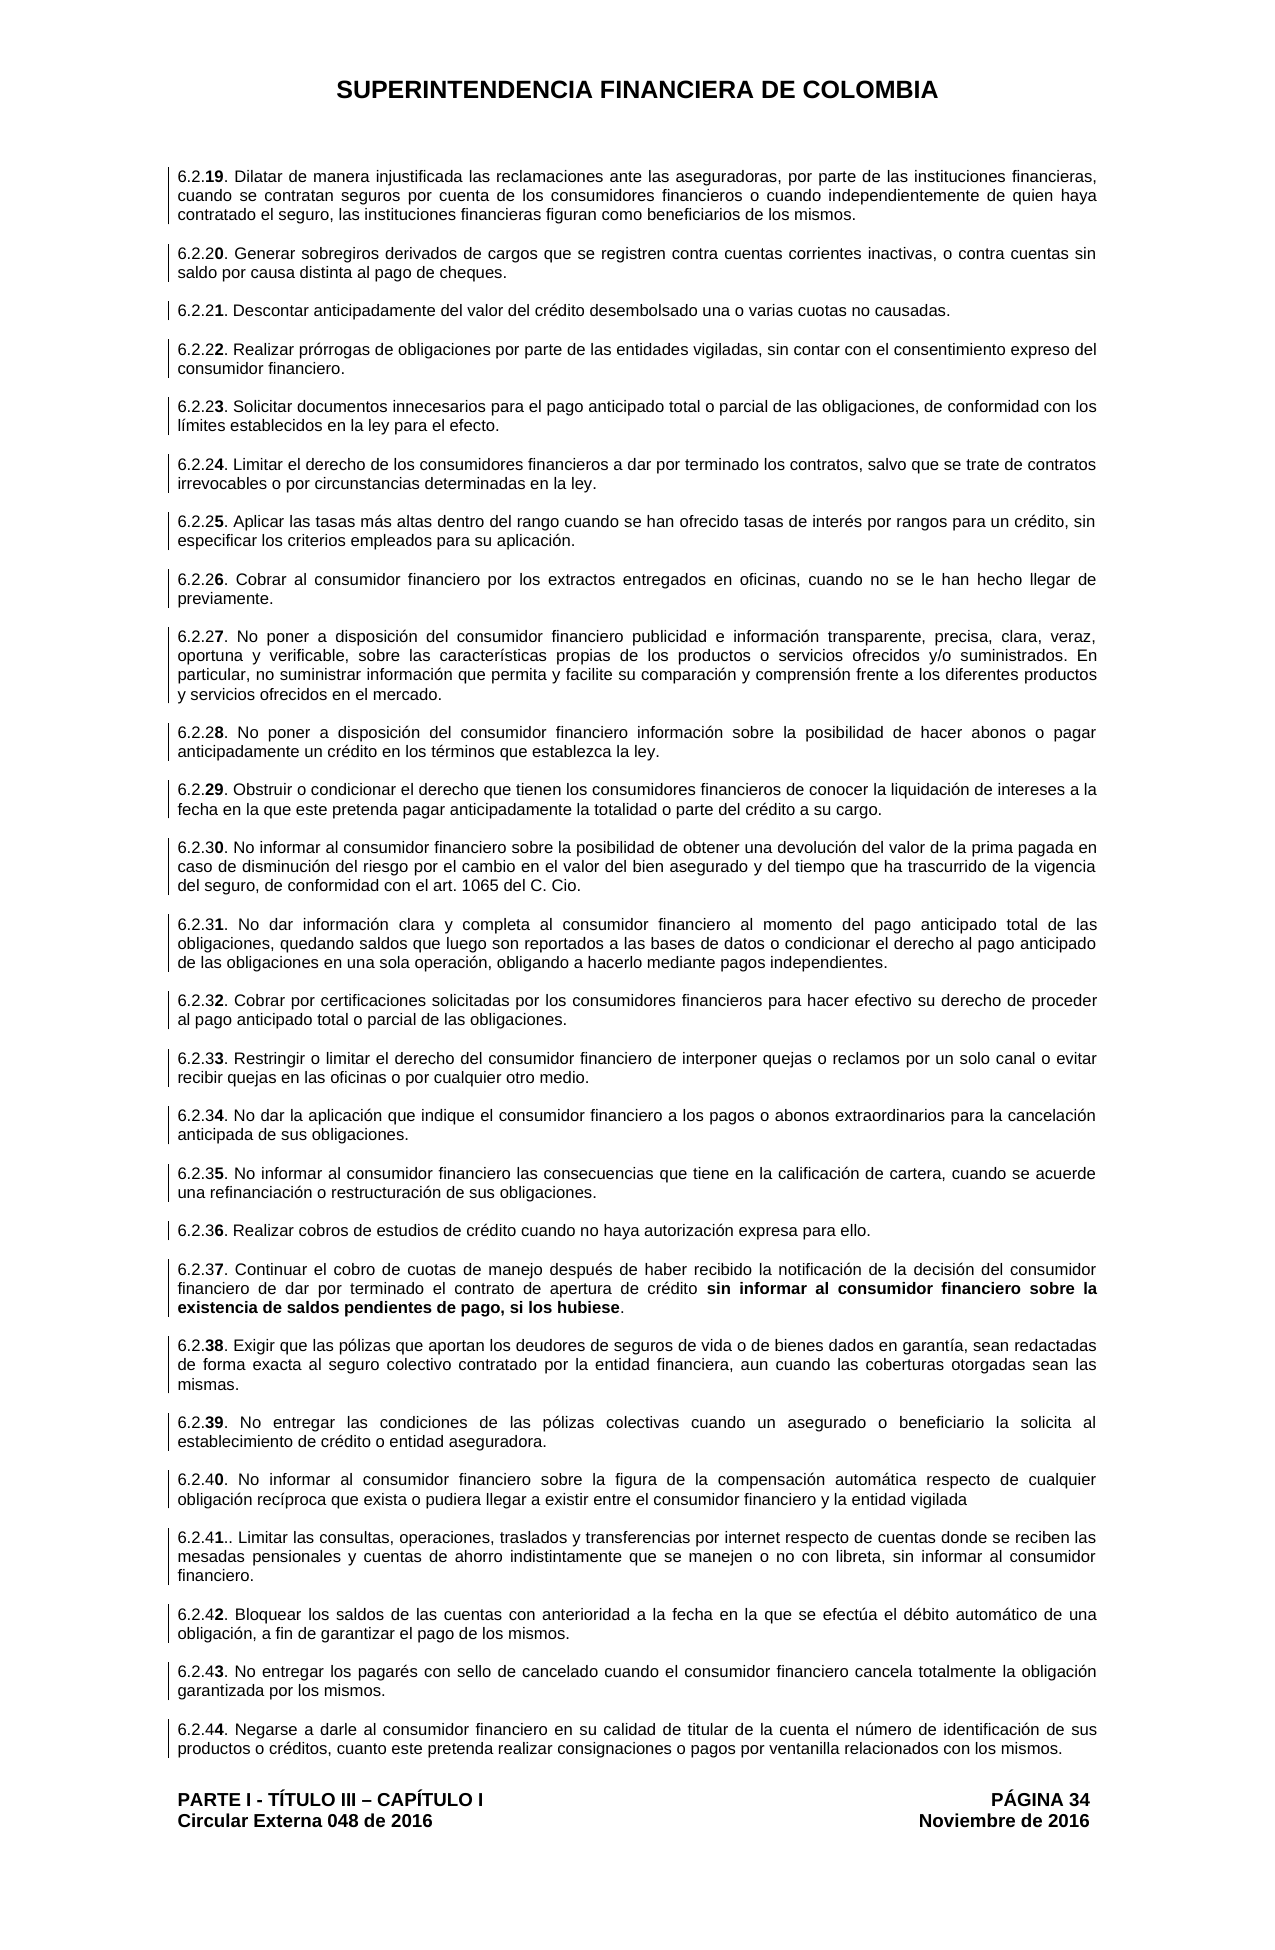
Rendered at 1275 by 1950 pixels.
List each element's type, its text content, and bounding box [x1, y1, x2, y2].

text 6.2.26. Cobrar al consumidor financiero por los extractos entregados en oficinas, cuando no se le han hecho llegar de previamente. [177, 569, 1098, 608]
text 6.2.28. No poner a disposición del consumidor financiero información sobre la posibilidad de hacer abonos o pagar anticipadamente un crédito en los términos que establezca la ley. [177, 723, 1098, 761]
text 6.2.37. Continuar el cobro de cuotas de manejo después de haber recibido la notificación de la decisión del consumidor financiero de dar por terminado el contrato de apertura de crédito sin informar al consumidor financiero sobre la existencia de saldos pendientes de pago, si los hubiese. [177, 1259, 1098, 1317]
text 6.2.36. Realizar cobros de estudios de crédito cuando no haya autorización expresa para ello. [177, 1221, 1098, 1240]
text 6.2.40. No informar al consumidor financiero sobre la figura de la compensación automática respecto de cualquier obligación recíproca que exista o pudiera llegar a existir entre el consumidor financiero y la entidad vigilada [177, 1470, 1098, 1508]
text 6.2.24. Limitar el derecho de los consumidores financieros a dar por terminado los contratos, salvo que se trate de contratos irrevocables o por circunstancias determinadas en la ley. [177, 454, 1098, 493]
text 6.2.43. No entregar los pagarés con sello de cancelado cuando el consumidor financiero cancela totalmente la obligación garantizada por los mismos. [177, 1662, 1098, 1700]
text 6.2.44. Negarse a darle al consumidor financiero en su calidad de titular de la cuenta el número de identificación de sus productos o créditos, cuanto este pretenda realizar consignaciones o pagos por ventanilla relacionados con los mismos. [177, 1719, 1098, 1758]
text 6.2.34. No dar la aplicación que indique el consumidor financiero a los pagos o abonos extraordinarios para la cancelación anticipada de sus obligaciones. [177, 1106, 1098, 1144]
text 6.2.29. Obstruir o condicionar el derecho que tienen los consumidores financieros de conocer la liquidación de intereses a la fecha en la que este pretenda pagar anticipadamente la totalidad o parte del crédito a su cargo. [177, 780, 1098, 818]
text 6.2.21. Descontar anticipadamente del valor del crédito desembolsado una o varias cuotas no causadas. [177, 301, 1098, 320]
text 6.2.41.. Limitar las consultas, operaciones, traslados y transferencias por internet respecto de cuentas donde se reciben las mesadas pensionales y cuentas de ahorro indistintamente que se manejen o no con libreta, sin informar al consumidor financiero. [177, 1528, 1098, 1585]
text 6.2.32. Cobrar por certificaciones solicitadas por los consumidores financieros para hacer efectivo su derecho de proceder al pago anticipado total o parcial de las obligaciones. [177, 991, 1098, 1029]
text 6.2.30. No informar al consumidor financiero sobre la posibilidad de obtener una devolución del valor de la prima pagada en caso de disminución del riesgo por el cambio en el valor del bien asegurado y del tiempo que ha trascurrido de la vigencia del seguro, de conformidad con el art. 1065 del C. Cio. [177, 838, 1098, 895]
text 6.2.42. Bloquear los saldos de las cuentas con anterioridad a la fecha en la que se efectúa el débito automático de una obligación, a fin de garantizar el pago de los mismos. [177, 1604, 1098, 1643]
text 6.2.27. No poner a disposición del consumidor financiero publicidad e información transparente, precisa, clara, veraz, oportuna y verificable, sobre las características propias de los productos o servicios ofrecidos y/o suministrados. En particular, no suministrar información que permita y facilite su comparación y comprensión frente a los diferentes productos y servicios ofrecidos en el mercado. [177, 627, 1098, 703]
text 6.2.20. Generar sobregiros derivados de cargos que se registren contra cuentas corrientes inactivas, o contra cuentas sin saldo por causa distinta al pago de cheques. [177, 243, 1098, 282]
text 6.2.23. Solicitar documentos innecesarios para el pago anticipado total o parcial de las obligaciones, de conformidad con los límites establecidos en la ley para el efecto. [177, 397, 1098, 435]
text 6.2.31. No dar información clara y completa al consumidor financiero al momento del pago anticipado total de las obligaciones, quedando saldos que luego son reportados a las bases de datos o condicionar el derecho al pago anticipado de las obligaciones en una sola operación, obligando a hacerlo mediante pagos independientes. [177, 914, 1098, 972]
text 6.2.22. Realizar prórrogas de obligaciones por parte de las entidades vigiladas, sin contar con el consentimiento expreso del consumidor financiero. [177, 339, 1098, 378]
text 6.2.33. Restringir o limitar el derecho del consumidor financiero de interponer quejas o reclamos por un solo canal o evitar recibir quejas en las oficinas o por cualquier otro medio. [177, 1048, 1098, 1087]
text 6.2.19. Dilatar de manera injustificada las reclamaciones ante las aseguradoras, por parte de las instituciones financieras, cuando se contratan seguros por cuenta de los consumidores financieros o cuando independientemente de quien haya contratado el seguro, las instituciones financieras figuran como beneficiarios de los mismos. [177, 167, 1098, 224]
text 6.2.38. Exigir que las pólizas que aportan los deudores de seguros de vida o de bienes dados en garantía, sean redactadas de forma exacta al seguro colectivo contratado por la entidad financiera, aun cuando las coberturas otorgadas sean las mismas. [177, 1336, 1098, 1393]
text 6.2.25. Aplicar las tasas más altas dentro del rango cuando se han ofrecido tasas de interés por rangos para un crédito, sin especificar los criterios empleados para su aplicación. [177, 512, 1098, 550]
text 6.2.35. No informar al consumidor financiero las consecuencias que tiene en la calificación de cartera, cuando se acuerde una refinanciación o restructuración de sus obligaciones. [177, 1163, 1098, 1202]
text 6.2.39. No entregar las condiciones de las pólizas colectivas cuando un asegurado o beneficiario la solicita al establecimiento de crédito o entidad aseguradora. [177, 1413, 1098, 1451]
